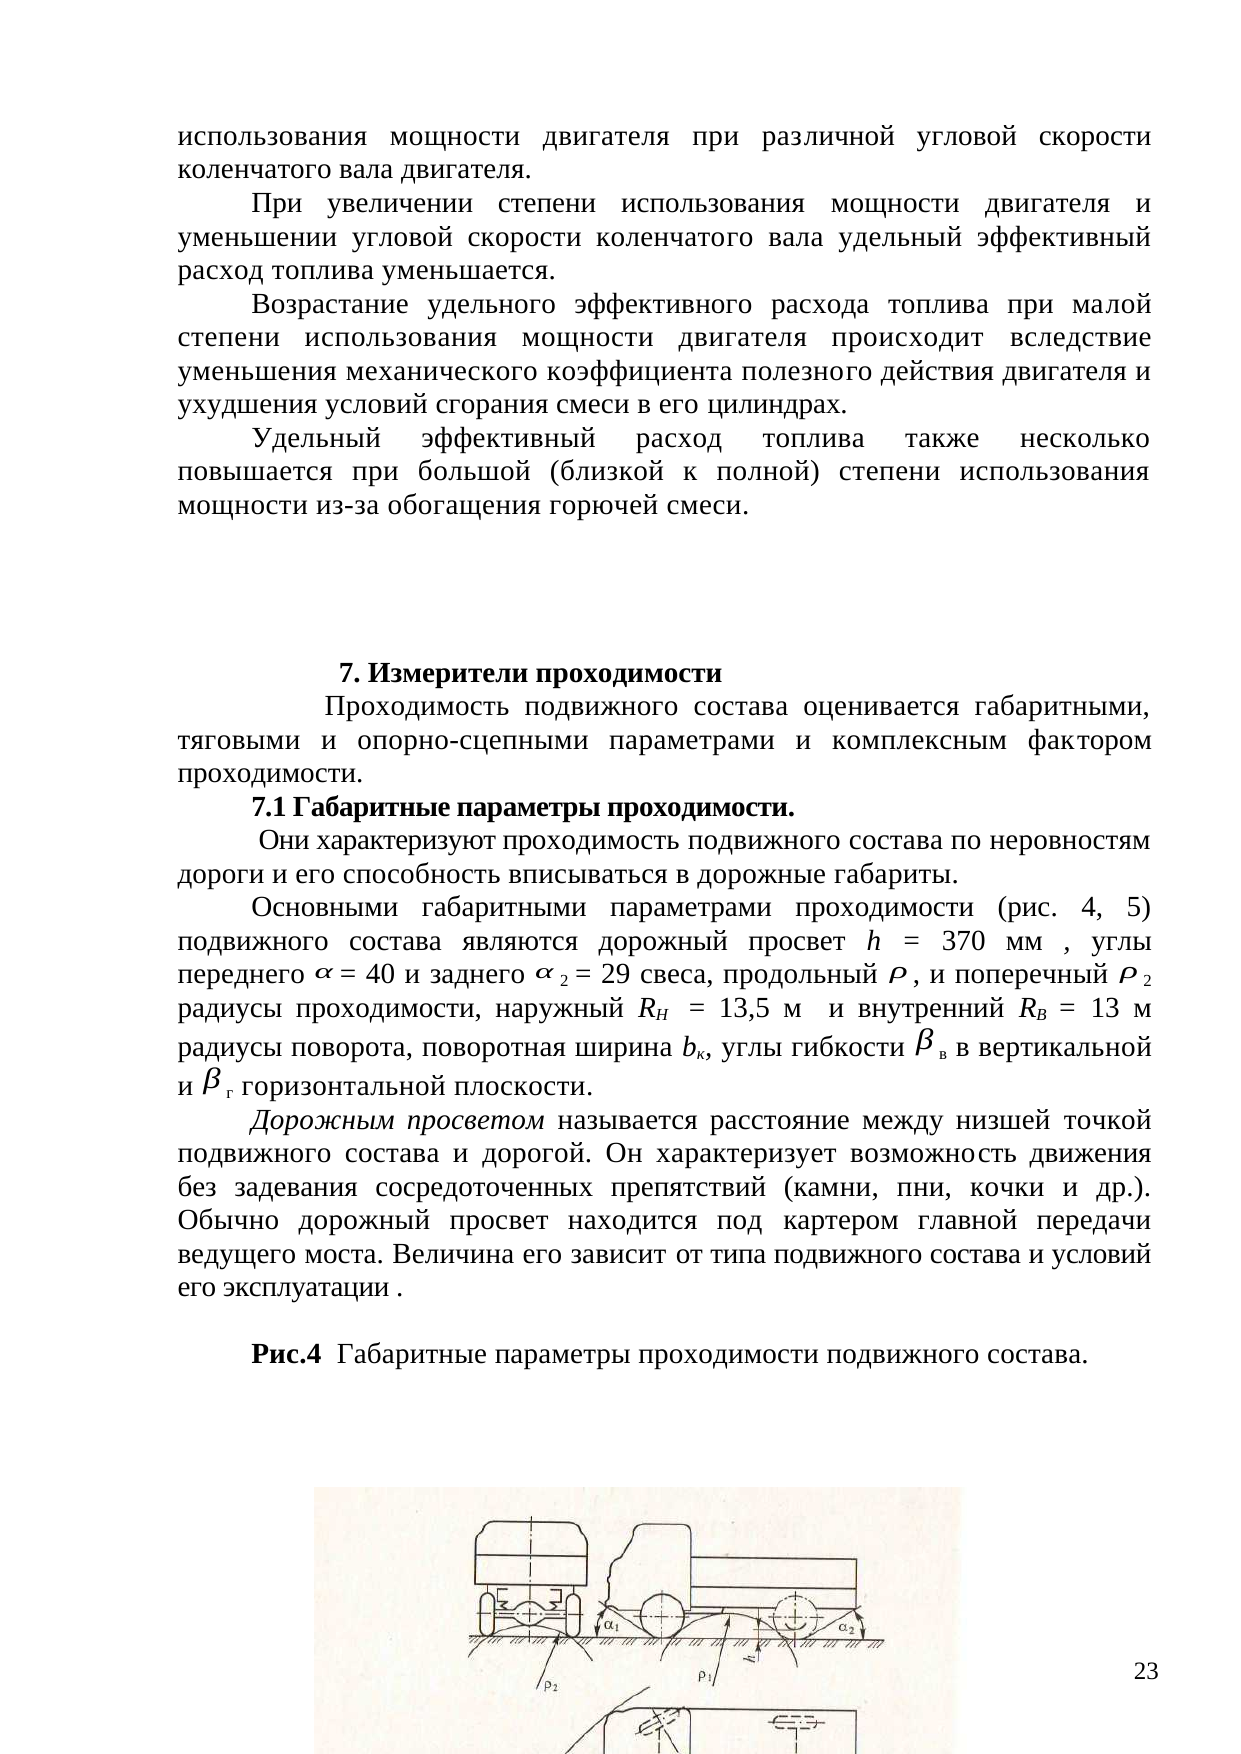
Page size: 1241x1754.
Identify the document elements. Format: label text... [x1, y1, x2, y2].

text Дорожным просветом называется расстояние между низшей точкой подвижного состава и дорогой. Он характеризует возможность движения без задевания сосредоточенных препятствий (камни, пни, кочки и др.). Обычно дорожный просвет находится под картером главной передачи ведущего моста. Величина его зависит от типа подвижного состава и условий его эксплуатации . [177, 1102, 1152, 1303]
text Основными габаритными параметрами проходимости (рис. 4, 5) подвижного состава являются дорожный просвет h = , углы переднего = 40 и заднего 2 = 29 свеса, продольный , и поперечный 2 радиусы проходимости, наружный RH = и внутренний RB = радиусы поворота, поворотная ширина bк, углы гибкости в в вертикальной и г горизонтальной плоскости. [177, 889, 1152, 1102]
text 7.1 Габаритные параметры проходимости. [177, 789, 1152, 822]
text Они характеризуют проходимость подвижного состава по неровностям дороги и его способность вписываться в дорожные габариты. [177, 822, 1152, 889]
text Возрастание удельного эффективного расхода топлива при малой степени использования мощности двигателя происходит вследствие уменьшения механического коэффициента полезного действия двигателя и ухудшения условий сгорания смеси в его цилиндрах. [177, 286, 1152, 420]
text Рис.4 Габаритные параметры проходимости подвижного состава. [177, 1337, 1152, 1370]
text 7. Измерители проходимости [177, 655, 1152, 688]
text Удельный эффективный расход топлива также несколько повышается при большой (близкой к полной) степени использования мощности из-за обогащения горючей смеси. [177, 420, 1152, 521]
picture [314, 1487, 971, 1754]
text При увеличении степени использования мощности двигателя и уменьшении угловой скорости коленчатого вала удельный эффективный расход топлива уменьшается. [177, 185, 1152, 286]
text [177, 118, 1152, 185]
text Проходимость подвижного состава оценивается габаритными, тяговыми и опорно-сцепными параметрами и комплексным фактором проходимости. [177, 688, 1152, 789]
